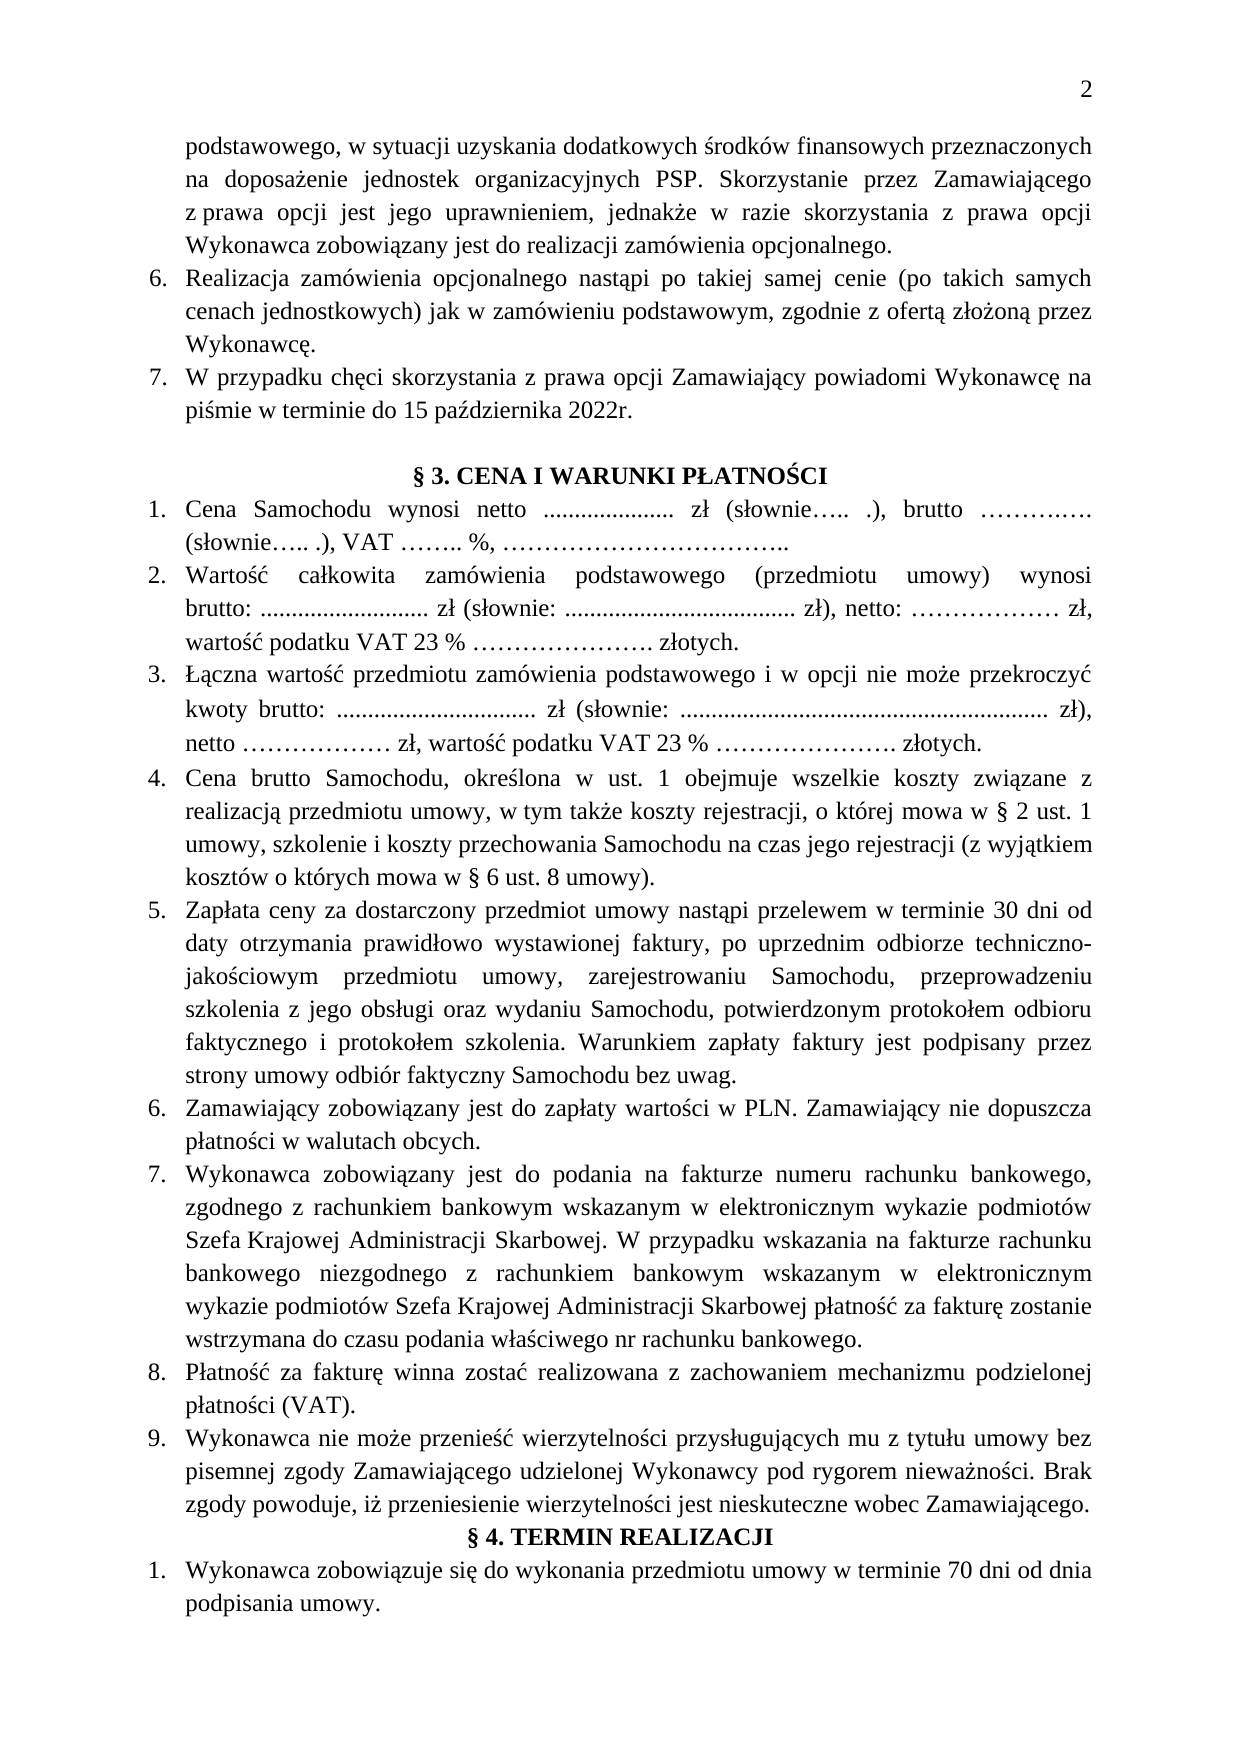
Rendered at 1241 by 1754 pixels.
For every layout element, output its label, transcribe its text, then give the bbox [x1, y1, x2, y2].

list Cena Samochodu wynosi netto ..................... zł (słownie….. .), brutto ……….….(słownie….. .), VAT …….. %, …………………………….. [148, 494, 1093, 556]
text § 4. TERMIN REALIZACJI [148, 1522, 1093, 1551]
list Realizacja zamówienia opcjonalnego nastąpi po takiej samej cenie (po takich samych cenach jednostkowych) jak w zamówieniu podstawowym, zgodnie z ofertą złożoną przez Wykonawcę. [149, 263, 1093, 358]
list Zamawiający zobowiązany jest do zapłaty wartości w PLN. Zamawiający nie dopuszcza płatności w walutach obcych. [148, 1093, 1093, 1155]
text § 3. CENA I WARUNKI PŁATNOŚCI [148, 461, 1093, 490]
list Płatność za fakturę winna zostać realizowana z zachowaniem mechanizmu podzielonej płatności (VAT). [148, 1357, 1093, 1419]
list W przypadku chęci skorzystania z prawa opcji Zamawiający powiadomi Wykonawcę na piśmie w terminie do 15 października 2022r. [149, 362, 1093, 424]
list Łączna wartość przedmiotu zamówienia podstawowego i w opcji nie może przekroczyć kwoty brutto: ................................ zł (słownie: ........................................................... zł), netto ……………… zł, wartość podatku VAT 23 % …………………. złotych. [148, 659, 1093, 757]
list Zapłata ceny za dostarczony przedmiot umowy nastąpi przelewem w terminie 30 dni od daty otrzymania prawidłowo wystawionej faktury, po uprzednim odbiorze techniczno-jakościowym przedmiotu umowy, zarejestrowaniu Samochodu, przeprowadzeniu szkolenia z jego obsługi oraz wydaniu Samochodu, potwierdzonym protokołem odbioru faktycznego i protokołem szkolenia. Warunkiem zapłaty faktury jest podpisany przez strony umowy odbiór faktyczny Samochodu bez uwag. [148, 895, 1093, 1089]
list Wykonawca zobowiązuje się do wykonania przedmiotu umowy w terminie 70 dni od dnia podpisania umowy. [148, 1556, 1093, 1617]
list Wartość całkowita zamówienia podstawowego (przedmiotu umowy) wynosi brutto: ........................... zł (słownie: ..................................... zł), netto: ……………… zł, wartość podatku VAT 23 % …………………. złotych. [148, 561, 1093, 655]
list Wykonawca nie może przenieść wierzytelności przysługujących mu z tytułu umowy bez pisemnej zgody Zamawiającego udzielonej Wykonawcy pod rygorem nieważności. Brak zgody powoduje, iż przeniesienie wierzytelności jest nieskuteczne wobec Zamawiającego. [148, 1423, 1093, 1518]
list Cena brutto Samochodu, określona w ust. 1 obejmuje wszelkie koszty związane z realizacją przedmiotu umowy, w tym także koszty rejestracji, o której mowa w § 2 ust. 1 umowy, szkolenie i koszty przechowania Samochodu na czas jego rejestracji (z wyjątkiem kosztów o których mowa w § 6 ust. 8 umowy). [148, 763, 1093, 891]
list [149, 131, 1093, 259]
list Wykonawca zobowiązany jest do podania na fakturze numeru rachunku bankowego, zgodnego z rachunkiem bankowym wskazanym w elektronicznym wykazie podmiotów Szefa Krajowej Administracji Skarbowej. W przypadku wskazania na fakturze rachunku bankowego niezgodnego z rachunkiem bankowym wskazanym w elektronicznym wykazie podmiotów Szefa Krajowej Administracji Skarbowej płatność za fakturę zostanie wstrzymana do czasu podania właściwego nr rachunku bankowego. [148, 1159, 1093, 1353]
